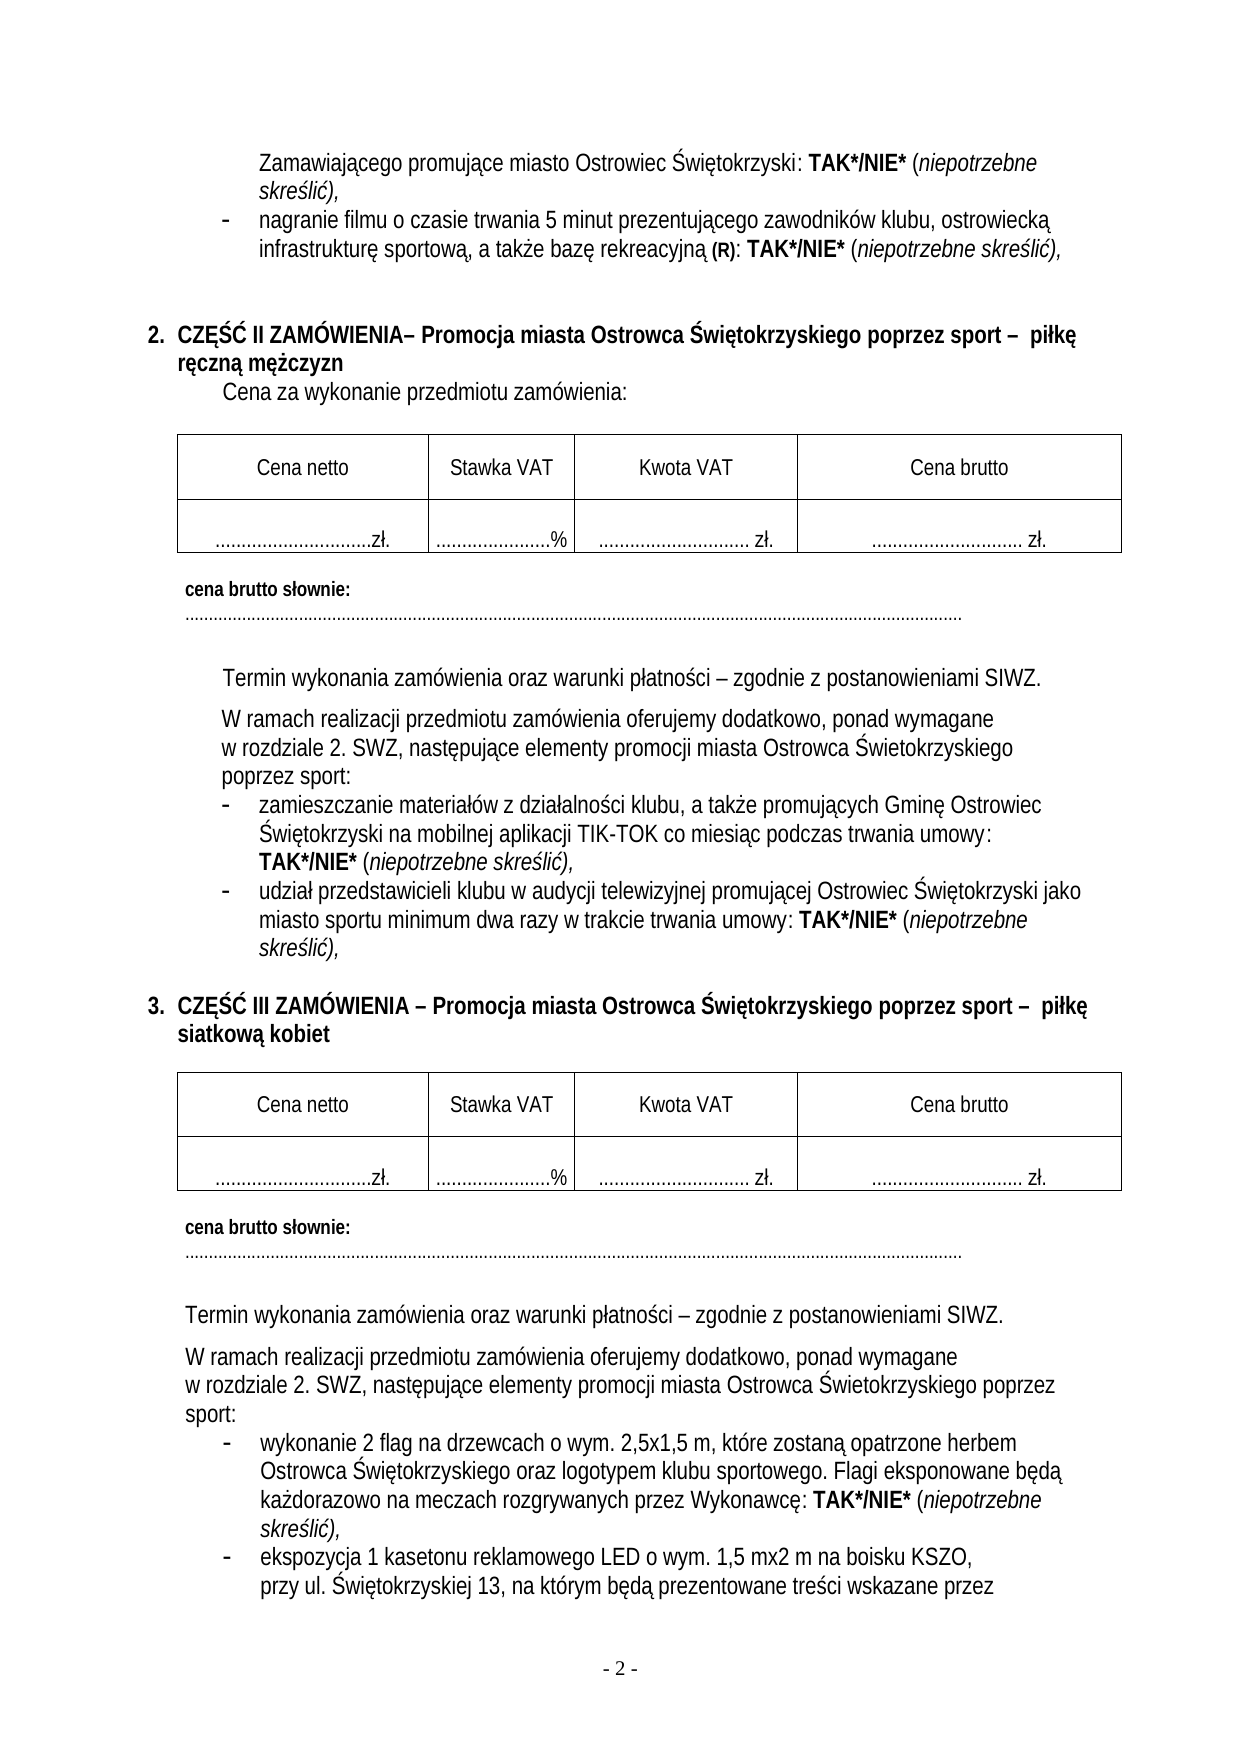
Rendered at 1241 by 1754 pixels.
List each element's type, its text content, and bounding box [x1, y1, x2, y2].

list część II zamówienia– Promocja miasta Ostrowca Świętokrzyskiego poprzez sport – piłkę ręczną mężczyzn [148, 320, 1093, 377]
text W ramach realizacji przedmiotu zamówienia oferujemy dodatkowo, ponad wymagane w rozdziale 2. SWZ, następujące elementy promocji miasta Ostrowca Świetokrzyskiego poprzez sport: [221, 704, 1093, 790]
text cena brutto słownie: .................................................................................................................................................................... [185, 1215, 1093, 1263]
list część III zamówienia – Promocja miasta Ostrowca Świętokrzyskiego poprzez sport – piłkę siatkową kobiet [148, 991, 1093, 1048]
table_cell ..............................zł. [178, 500, 428, 552]
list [221, 148, 1093, 205]
text Termin wykonania zamówienia oraz warunki płatności – zgodnie z postanowieniami SIWZ. [222, 663, 1093, 691]
text cena brutto słownie: .................................................................................................................................................................... [185, 577, 1093, 625]
table_header Kwota VAT [575, 1073, 797, 1136]
list nagranie filmu o czasie trwania 5 minut prezentującego zawodników klubu, ostrowiecką infrastrukturę sportową, a także bazę rekreacyjną (R): TAK*/NIE* (niepotrzebne skreślić), [221, 205, 1093, 262]
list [223, 1542, 1093, 1600]
table_cell ............................. zł. [575, 1137, 797, 1190]
table_cell ......................% [429, 1137, 574, 1190]
table_cell ............................. zł. [798, 500, 1121, 552]
table_header Cena brutto [798, 1073, 1121, 1136]
table_cell ..............................zł. [178, 1137, 428, 1190]
table_cell ............................. zł. [575, 500, 797, 552]
text Cena za wykonanie przedmiotu zamówienia: [222, 377, 1093, 406]
list udział przedstawicieli klubu w audycji telewizyjnej promującej Ostrowiec Świętokrzyski jako miasto sportu minimum dwa razy w trakcie trwania umowy: TAK*/NIE* (niepotrzebne skreślić), [221, 876, 1093, 962]
table_header Cena brutto [798, 435, 1121, 498]
table_header Kwota VAT [575, 435, 797, 498]
text Termin wykonania zamówienia oraz warunki płatności – zgodnie z postanowieniami SIWZ. [185, 1300, 1093, 1329]
table_cell ............................. zł. [798, 1137, 1121, 1190]
list zamieszczanie materiałów z działalności klubu, a także promujących Gminę Ostrowiec Świętokrzyski na mobilnej aplikacji TIK-TOK co miesiąc podczas trwania umowy: TAK*/NIE* (niepotrzebne skreślić), [221, 790, 1093, 876]
table_header Cena netto [178, 1073, 428, 1136]
table_header Stawka VAT [429, 435, 574, 498]
table_header Cena netto [178, 435, 428, 498]
table_cell ......................% [429, 500, 574, 552]
list wykonanie 2 flag na drzewcach o wym. 2,5x1,5 m, które zostaną opatrzone herbem Ostrowca Świętokrzyskiego oraz logotypem klubu sportowego. Flagi eksponowane będą każdorazowo na meczach rozgrywanych przez Wykonawcę: TAK*/NIE* (niepotrzebne skreślić), [223, 1427, 1093, 1542]
text W ramach realizacji przedmiotu zamówienia oferujemy dodatkowo, ponad wymagane w rozdziale 2. SWZ, następujące elementy promocji miasta Ostrowca Świetokrzyskiego poprzez sport: [185, 1342, 1093, 1427]
table_header Stawka VAT [429, 1073, 574, 1136]
